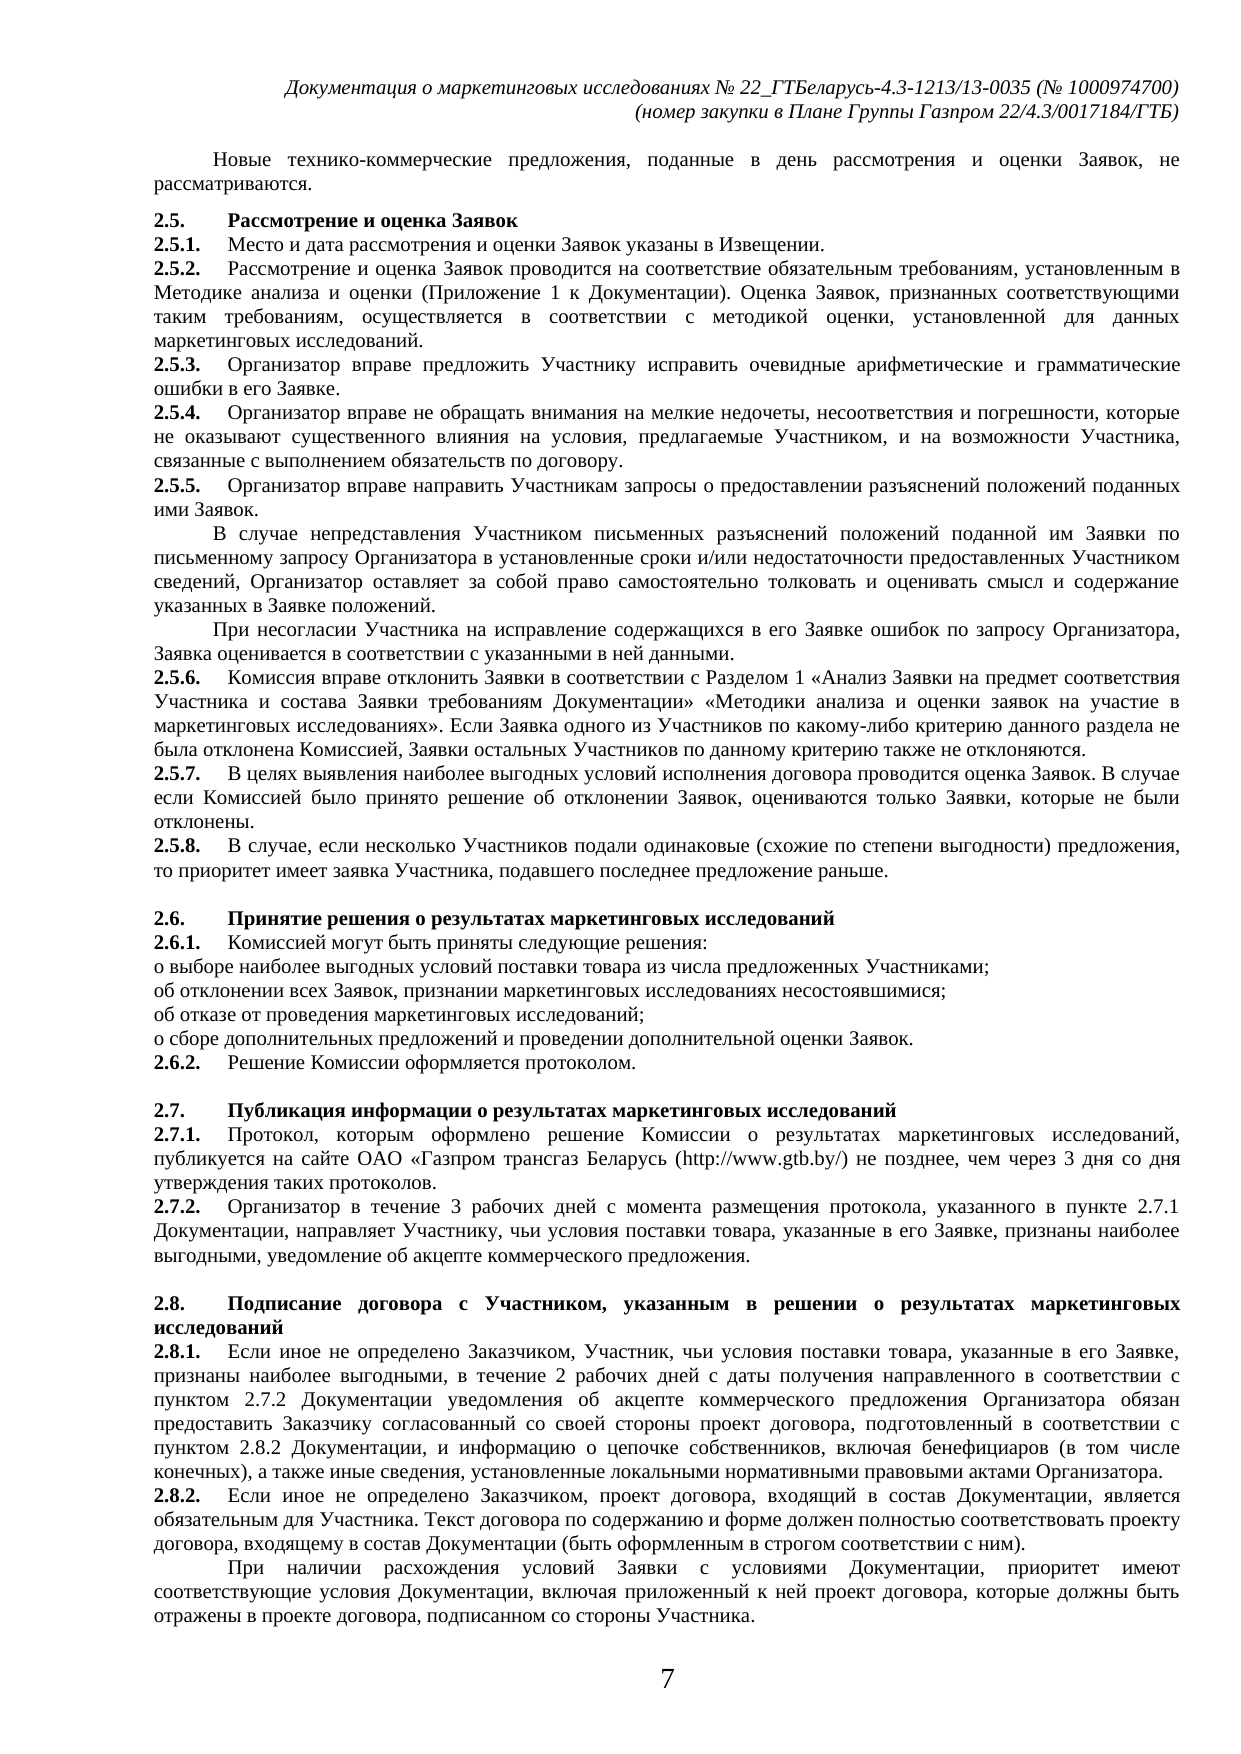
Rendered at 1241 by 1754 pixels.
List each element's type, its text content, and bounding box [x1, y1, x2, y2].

list Публикация информации о результатах маркетинговых исследований [153, 1098, 1181, 1122]
list Комиссия вправе отклонить Заявки в соответствии с Разделом 1 «Анализ Заявки на предмет соответствия Участника и состава Заявки требованиям Документации» «Методики анализа и оценки заявок на участие в маркетинговых исследованиях». Если Заявка одного из Участников по какому-либо критерию данного раздела не была отклонена Комиссией, Заявки остальных Участников по данному критерию также не отклоняются. [153, 665, 1181, 761]
list Если иное не определено Заказчиком, проект договора, входящий в состав Документации, является обязательным для Участника. Текст договора по содержанию и форме должен полностью соответствовать проекту договора, входящему в состав Документации (быть оформленным в строгом соответствии с ним). [153, 1483, 1181, 1555]
list Организатор в течение 3 рабочих дней с момента размещения протокола, указанного в пункте 2.7.1 Документации, направляет Участнику, чьи условия поставки товара, указанные в его Заявке, признаны наиболее выгодными, уведомление об акцепте коммерческого предложения. [153, 1194, 1181, 1267]
text При наличии расхождения условий Заявки с условиями Документации, приоритет имеют соответствующие условия Документации, включая приложенный к ней проект договора, которые должны быть отражены в проекте договора, подписанном со стороны Участника. [153, 1555, 1181, 1627]
list Рассмотрение и оценка Заявок проводится на соответствие обязательным требованиям, установленным в Методике анализа и оценки (Приложение 1 к Документации). Оценка Заявок, признанных соответствующими таким требованиям, осуществляется в соответствии с методикой оценки, установленной для данных маркетинговых исследований. [153, 256, 1181, 352]
text При несогласии Участника на исправление содержащихся в его Заявке ошибок по запросу Организатора, Заявка оценивается в соответствии с указанными в ней данными. [153, 617, 1181, 665]
list Комиссией могут быть приняты следующие решения: [153, 930, 1181, 954]
list Организатор вправе направить Участникам запросы о предоставлении разъяснений положений поданных ими Заявок. [153, 472, 1181, 521]
list Решение Комиссии оформляется протоколом. [153, 1050, 1181, 1074]
list В целях выявления наиболее выгодных условий исполнения договора проводится оценка Заявок. В случае если Комиссией было принято решение об отклонении Заявок, оцениваются только Заявки, которые не были отклонены. [153, 761, 1181, 833]
list Принятие решения о результатах маркетинговых исследований [153, 906, 1181, 930]
list Место и дата рассмотрения и оценки Заявок указаны в Извещении. [153, 232, 1181, 256]
list Рассмотрение и оценка Заявок [153, 208, 1181, 232]
text о выборе наиболее выгодных условий поставки товара из числа предложенных Участниками; [153, 954, 1181, 978]
text В случае непредставления Участником письменных разъяснений положений поданной им Заявки по письменному запросу Организатора в установленные сроки и/или недостаточности предоставленных Участником сведений, Организатор оставляет за собой право самостоятельно толковать и оценивать смысл и содержание указанных в Заявке положений. [153, 521, 1181, 617]
list Подписание договора с Участником, указанным в решении о результатах маркетинговых исследований [153, 1291, 1181, 1339]
text об отклонении всех Заявок, признании маркетинговых исследованиях несостоявшимися; [153, 978, 1181, 1002]
list Если иное не определено Заказчиком, Участник, чьи условия поставки товара, указанные в его Заявке, признаны наиболее выгодными, в течение 2 рабочих дней с даты получения направленного в соответствии с пунктом 2.7.2 Документации уведомления об акцепте коммерческого предложения Организатора обязан предоставить Заказчику согласованный со своей стороны проект договора, подготовленный в соответствии с пунктом 2.8.2 Документации, и информацию о цепочке собственников, включая бенефициаров (в том числе конечных), а также иные сведения, установленные локальными нормативными правовыми актами Организатора. [153, 1339, 1181, 1483]
text о сборе дополнительных предложений и проведении дополнительной оценки Заявок. [153, 1026, 1181, 1050]
list Протокол, которым оформлено решение Комиссии о результатах маркетинговых исследований, публикуется на сайте ОАО «Газпром трансгаз Беларусь (http://www.gtb.by/) не позднее, чем через 3 дня со дня утверждения таких протоколов. [153, 1122, 1181, 1194]
text Новые технико-коммерческие предложения, поданные в день рассмотрения и оценки Заявок, не рассматриваются. [153, 147, 1181, 195]
list Организатор вправе предложить Участнику исправить очевидные арифметические и грамматические ошибки в его Заявке. [153, 352, 1181, 400]
list В случае, если несколько Участников подали одинаковые (схожие по степени выгодности) предложения, то приоритет имеет заявка Участника, подавшего последнее предложение раньше. [153, 833, 1181, 882]
text об отказе от проведения маркетинговых исследований; [153, 1002, 1181, 1026]
list Организатор вправе не обращать внимания на мелкие недочеты, несоответствия и погрешности, которые не оказывают существенного влияния на условия, предлагаемые Участником, и на возможности Участника, связанные с выполнением обязательств по договору. [153, 400, 1181, 472]
